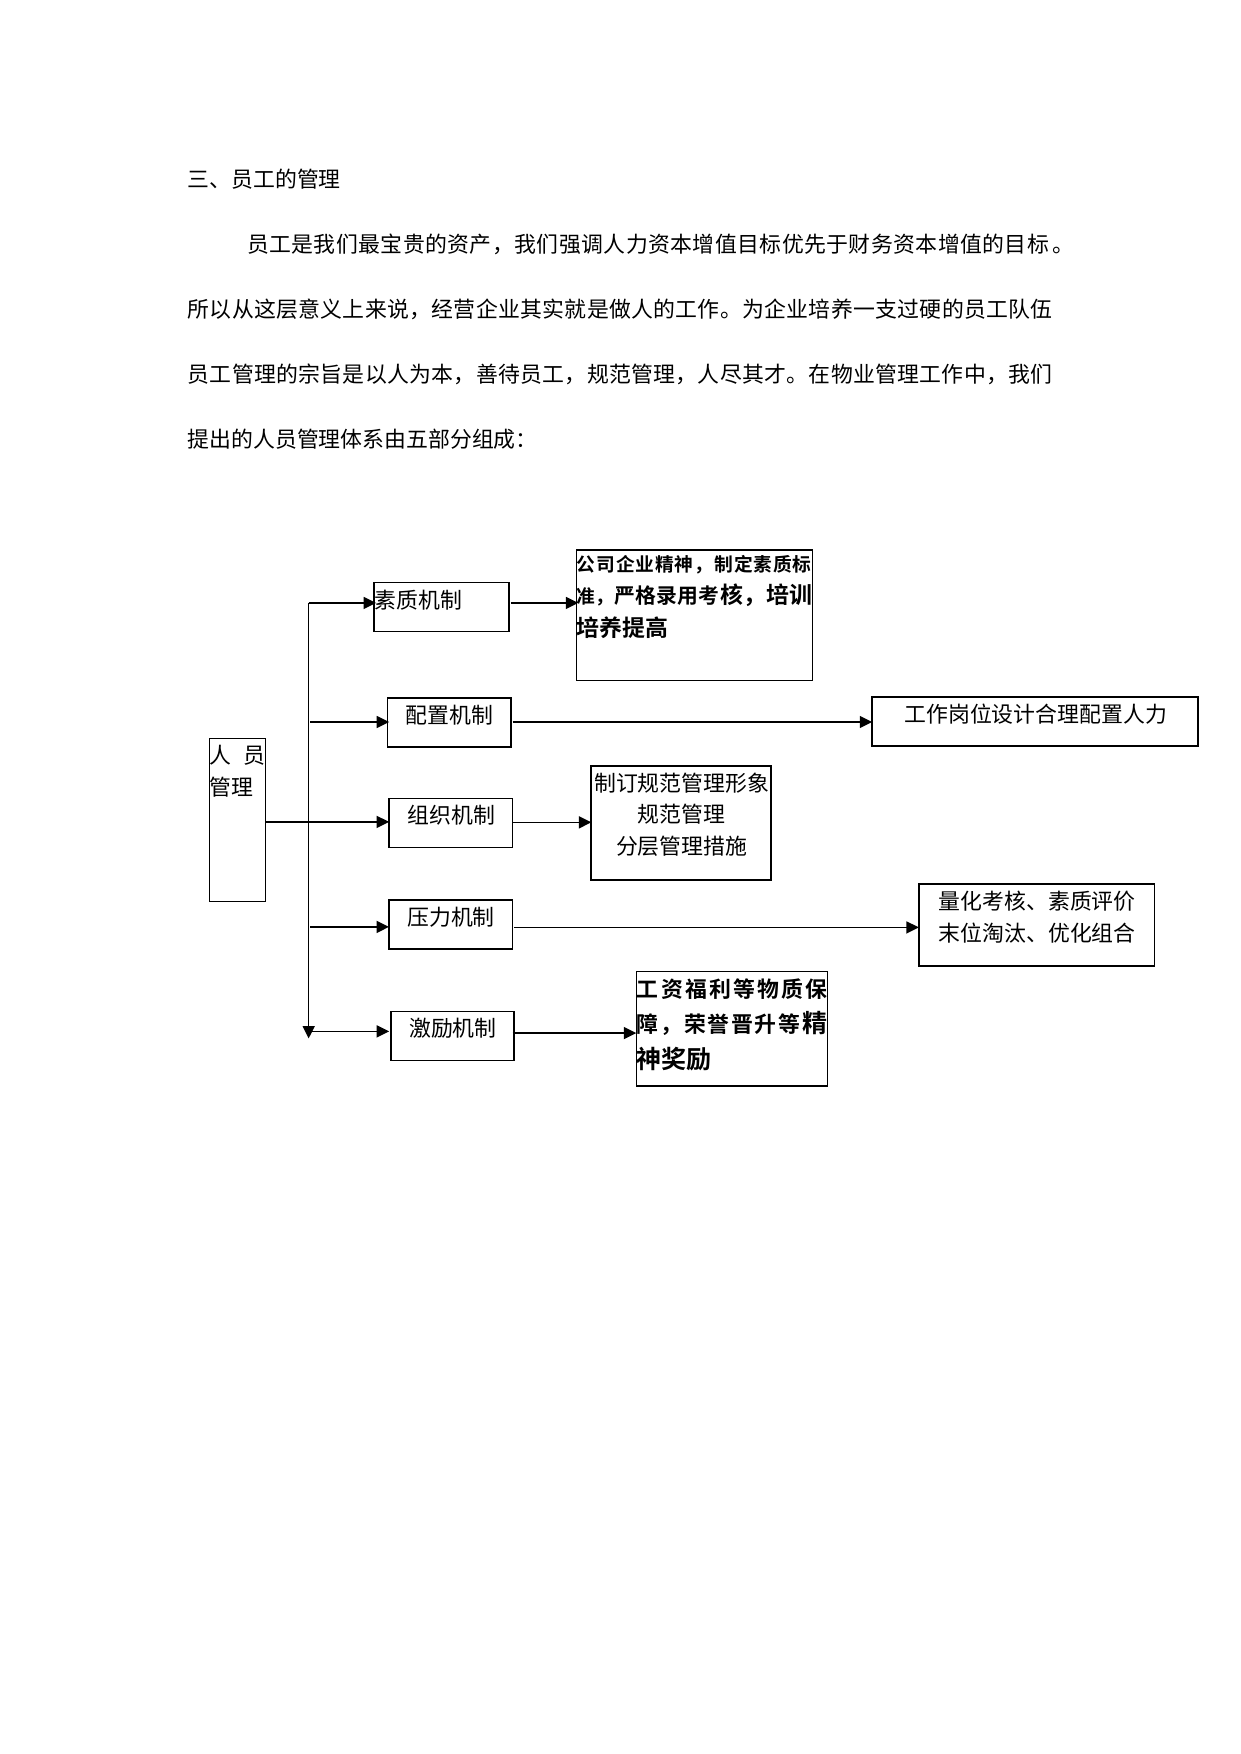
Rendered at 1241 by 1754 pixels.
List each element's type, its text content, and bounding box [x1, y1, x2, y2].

text 员工是我们最宝贵的资产，我们强调人力资本增值目标优先于财务资本增值的目标。所以从这层意义上来说，经营企业其实就是做人的工作。为企业培养一支过硬的员工队伍。员工管理的宗旨是以人为本，善待员工，规范管理，人尽其才。在物业管理工作中，我们提出的人员管理体系由五部分组成： [187, 226, 1053, 454]
text 三、员工的管理 [187, 162, 1053, 194]
